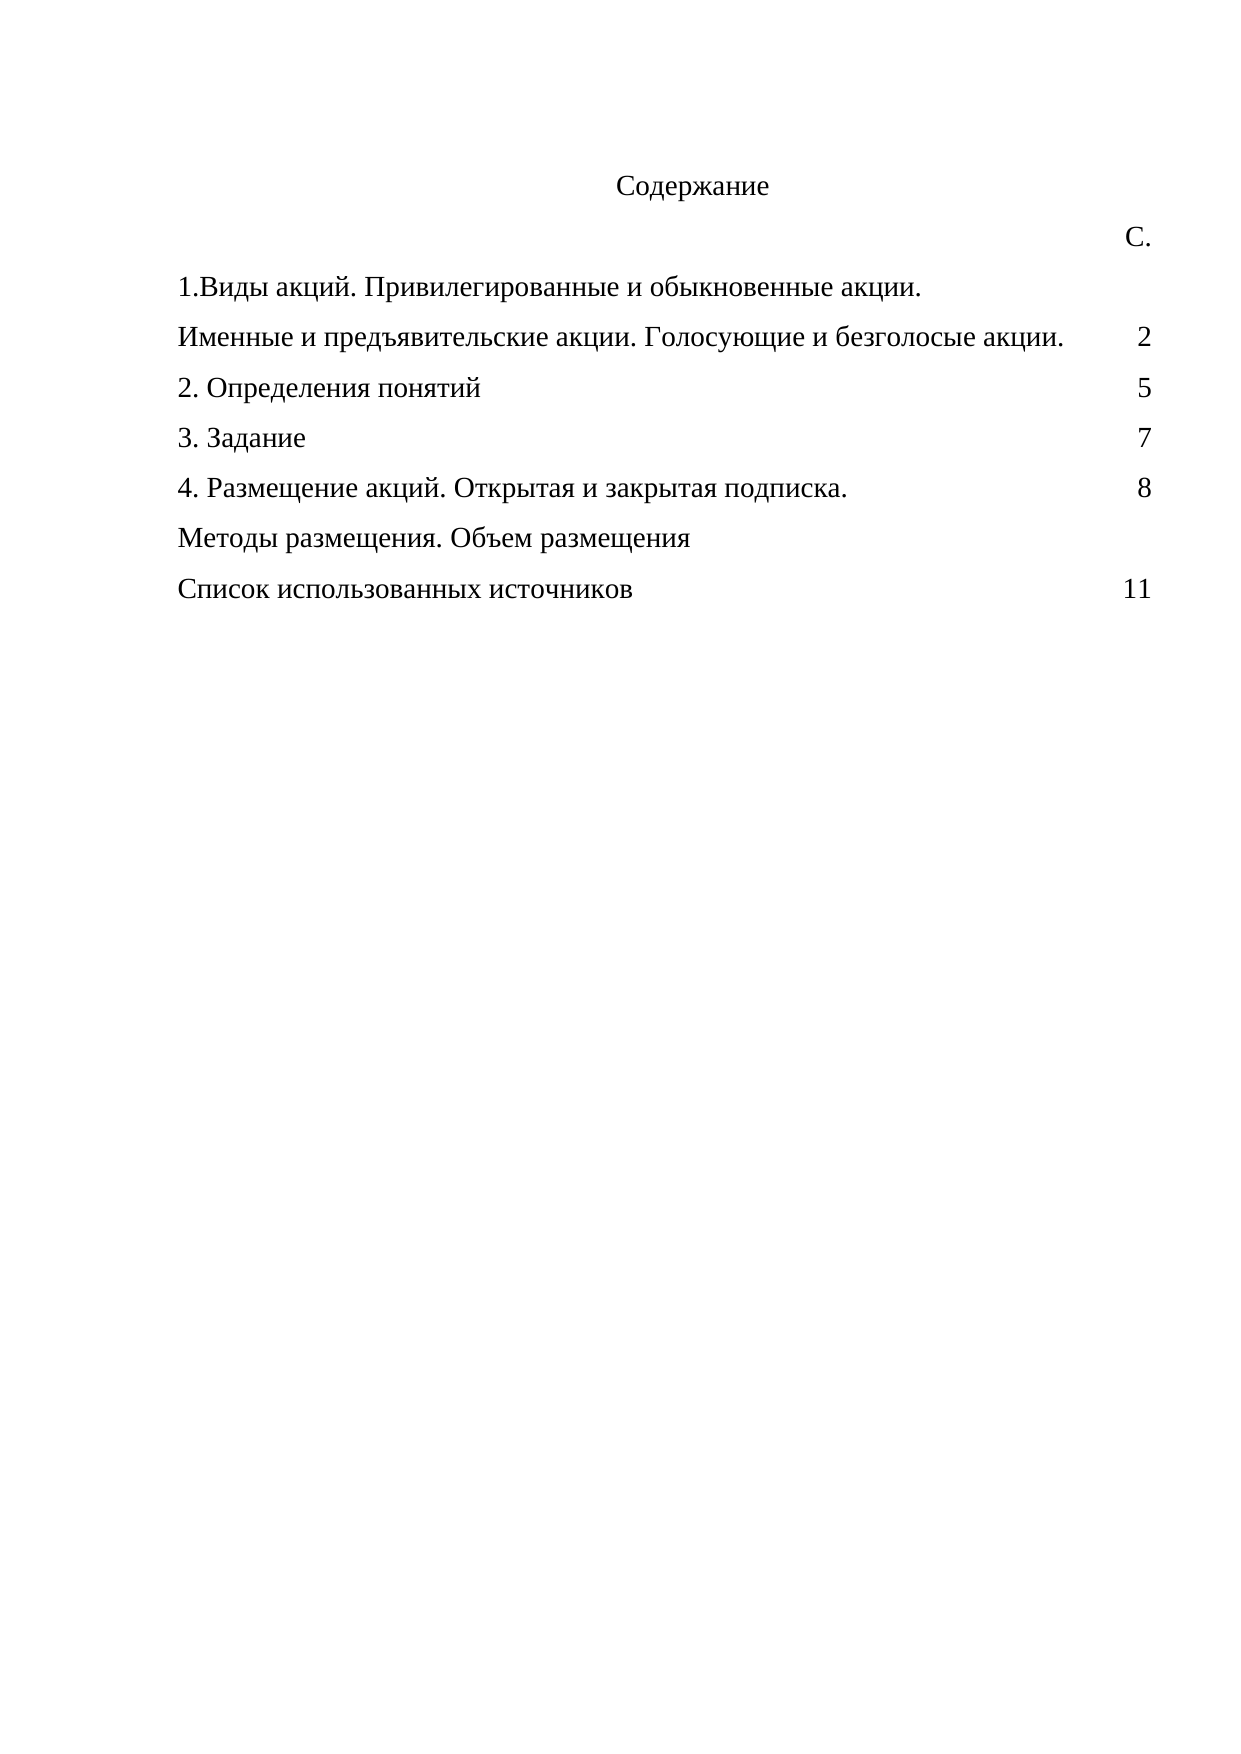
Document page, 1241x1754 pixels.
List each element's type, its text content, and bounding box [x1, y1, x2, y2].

text 2. Определения понятий 5 [177, 370, 1152, 403]
text Методы размещения. Объем размещения [177, 521, 1152, 554]
text Именные и предъявительские акции. Голосующие и безголосые акции. 2 [177, 319, 1152, 353]
text 1.Виды акций. Привилегированные и обыкновенные акции. [177, 269, 1152, 303]
text Список использованных источников 11 [177, 571, 1152, 604]
text 4. Размещение акций. Открытая и закрытая подписка. 8 [177, 470, 1152, 504]
text Содержание [177, 168, 1152, 202]
text 3. Задание 7 [177, 420, 1152, 453]
text С. [177, 219, 1152, 252]
